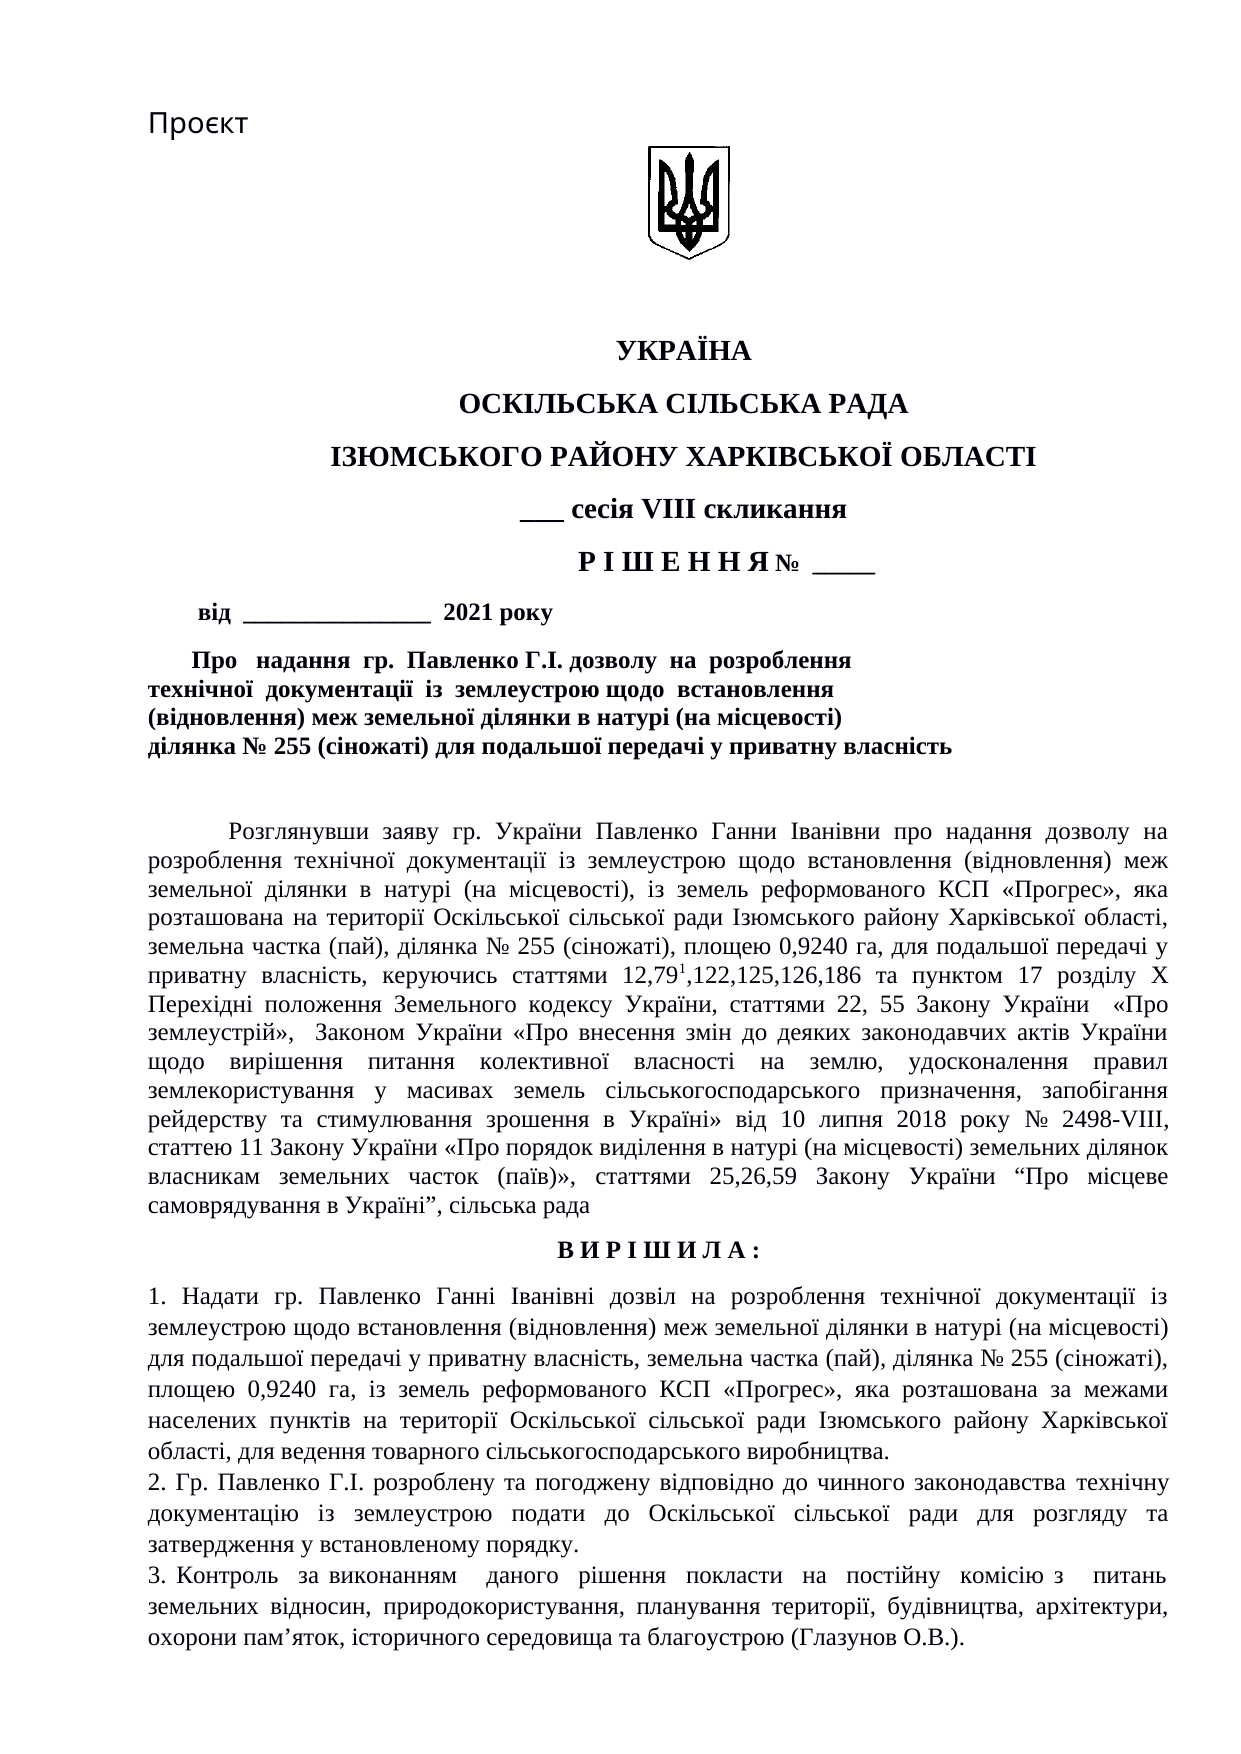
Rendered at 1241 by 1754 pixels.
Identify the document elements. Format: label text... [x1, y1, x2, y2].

text ___ сесія VІІІ скликання [198, 492, 1169, 525]
text 1. Надати гр. Павленко Ганні Іванівні дозвіл на розроблення технічної документації із землеустрою щодо встановлення (відновлення) меж земельної ділянки в натурі (на місцевості) для подальшої передачі у приватну власність, земельна частка (пай), ділянка № 255 (сіножаті), площею 0,9240 га, із земель реформованого КСП «Прогрес», яка розташована за межами населених пунктів на території Оскільської сільської ради Ізюмського району Харківської області, для ведення товарного сільськогосподарського виробництва. [148, 1281, 1169, 1465]
text ОСКІЛЬСЬКА СІЛЬСЬКА РАДА [198, 386, 1169, 419]
text 2. Гр. Павленко Г.І. розроблену та погоджену відповідно до чинного законодавства технічну документацію із землеустрою подати до Оскільської сільської ради для розгляду та затвердження у встановленому порядку. [148, 1467, 1169, 1558]
text УКРАЇНА [198, 333, 1169, 367]
picture [610, 144, 775, 296]
text від _______________ 2021 року [198, 597, 1169, 626]
text Р І Ш Е Н Н Я № _____ [148, 544, 1169, 578]
text В И Р І Ш И Л А : [148, 1235, 1169, 1264]
text 3. Контроль за виконанням даного рішення покласти на постійну комісію з питань земельних відносин, природокористування, планування території, будівництва, архітектури, охорони пам’яток, історичного середовища та благоустрою (Глазунов О.В.). [148, 1560, 1169, 1651]
text Проєкт [148, 59, 1169, 142]
text ІЗЮМСЬКОГО РАЙОНУ ХАРКІВСЬКОЇ ОБЛАСТІ [198, 439, 1169, 472]
text Розглянувши заяву гр. України Павленко Ганни Іванівни про надання дозволу на розроблення технічної документації із землеустрою щодо встановлення (відновлення) меж земельної ділянки в натурі (на місцевості), із земель реформованого КСП «Прогрес», яка розташована на території Оскільської сільської ради Ізюмського району Харківської області, земельна частка (пай), ділянка № 255 (сіножаті), площею 0,9240 га, для подальшої передачі у приватну власність, керуючись статтями 12,791,122,125,126,186 та пунктом 17 розділу Х Перехідні положення Земельного кодексу України, статтями 22, 55 Закону України «Про землеустрій», Законом України «Про внесення змін до деяких законодавчих актів України щодо вирішення питання колективної власності на землю, удосконалення правил землекористування у масивах земель сільськогосподарського призначення, запобігання рейдерству та стимулювання зрошення в Україні» від 10 липня 2018 року № 2498-VIII, статтею 11 Закону України «Про порядок виділення в натурі (на місцевості) земельних ділянок власникам земельних часток (паїв)», статтями 25,26,59 Закону України “Про місцеве самоврядування в Україні”, сільська рада [148, 816, 1169, 1219]
text Про надання гр. Павленко Г.І. дозволу на розроблення технічної документації із землеустрою щодо встановлення (відновлення) меж земельної ділянки в натурі (на місцевості) [148, 645, 1169, 731]
text ділянка № 255 (сіножаті) для подальшої передачі у приватну власність [148, 731, 1169, 760]
